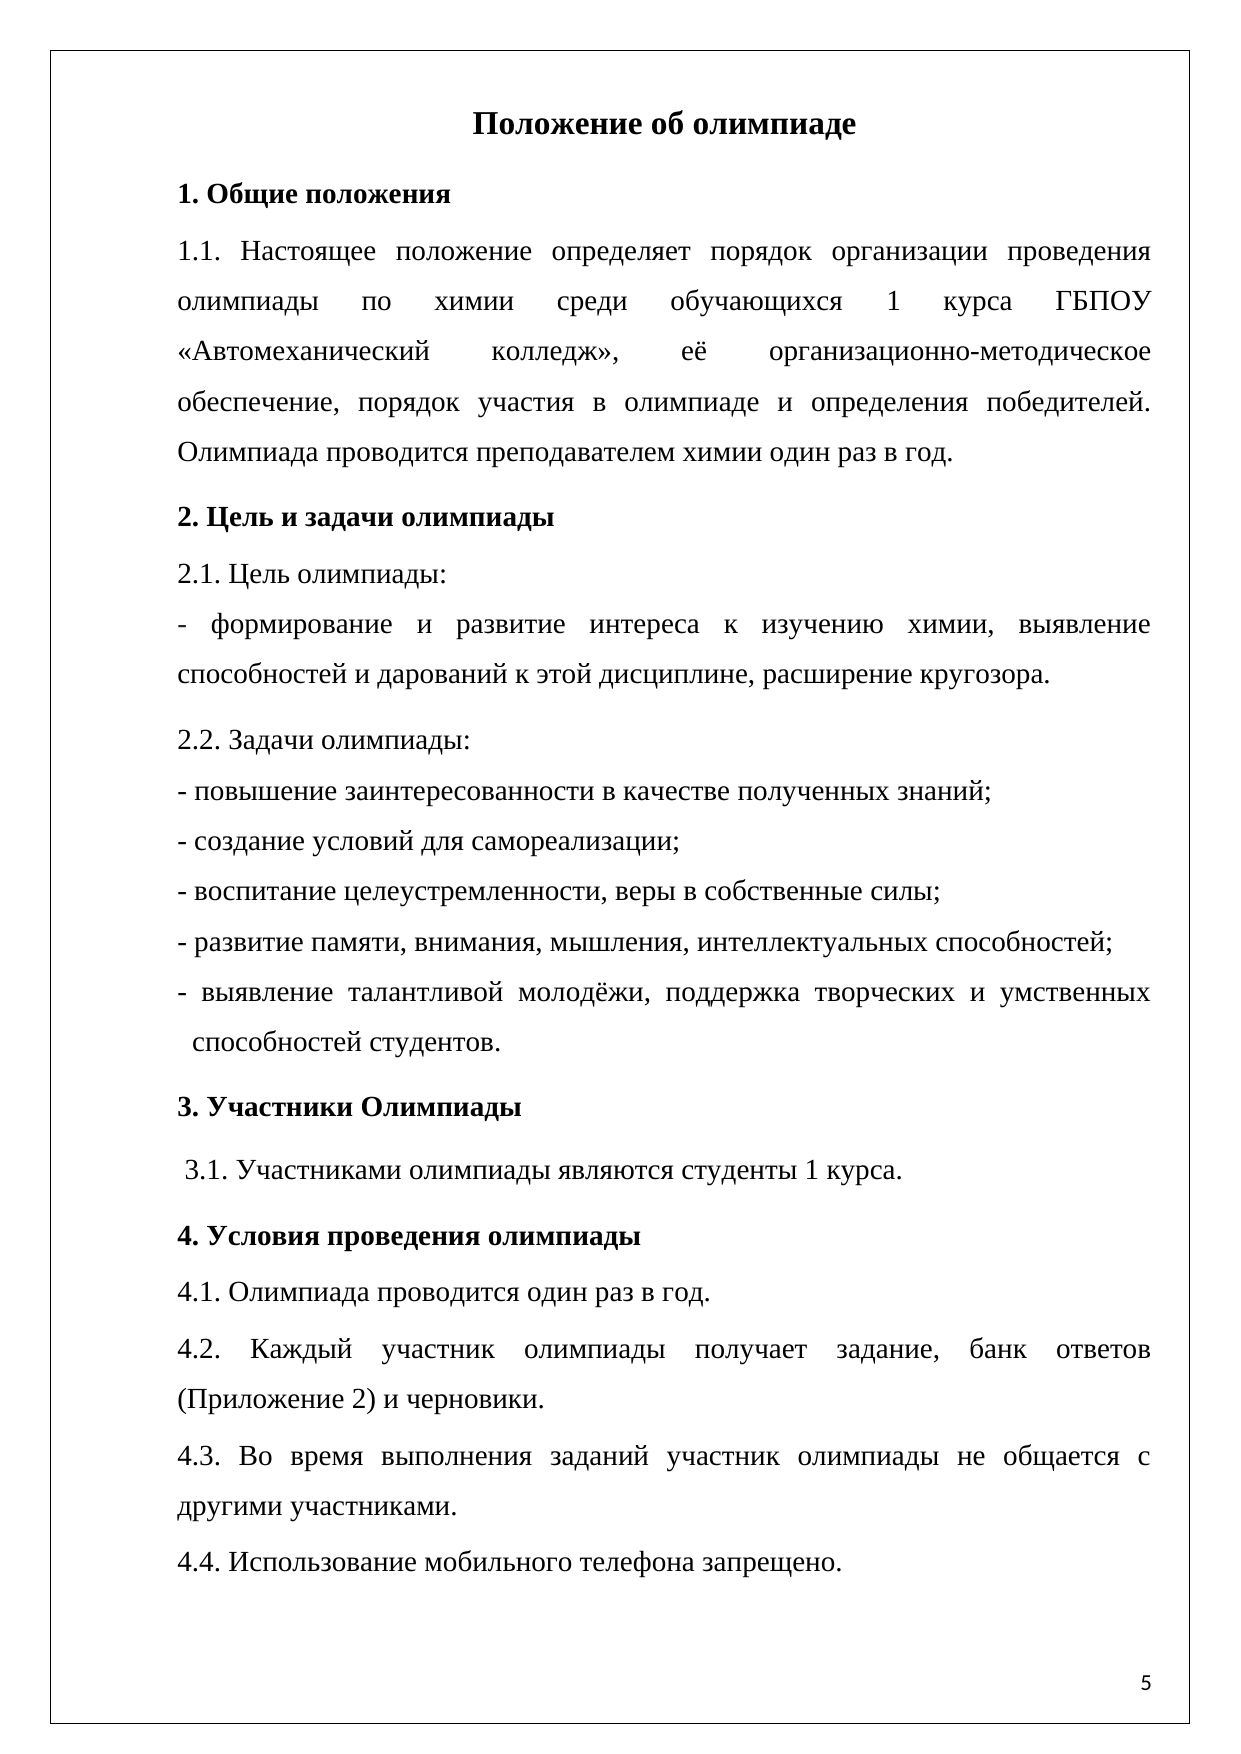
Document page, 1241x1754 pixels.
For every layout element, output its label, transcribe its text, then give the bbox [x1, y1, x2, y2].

text 3. Участники Олимпиады [177, 1089, 1152, 1123]
text 3.1. Участниками олимпиады являются студенты 1 курса. [177, 1152, 1152, 1186]
text - развитие памяти, внимания, мышления, интеллектуальных способностей; [177, 924, 1152, 957]
text - выявление талантливой молодёжи, поддержка творческих и умственных способностей студентов. [177, 974, 1152, 1058]
text 4.2. Каждый участник олимпиады получает задание, банк ответов (Приложение 2) и черновики. [177, 1331, 1152, 1415]
text 4.1. Олимпиада проводится один раз в год. [177, 1274, 1152, 1308]
text 2.2. Задачи олимпиады: [177, 722, 1152, 756]
text 1. Общие положения [177, 176, 1152, 210]
text 2. Цель и задачи олимпиады [177, 499, 1152, 533]
text 4.3. Во время выполнения заданий участник олимпиады не общается с другими участниками. [177, 1438, 1152, 1522]
text - создание условий для самореализации; [177, 823, 1152, 857]
text - повышение заинтересованности в качестве полученных знаний; [177, 773, 1152, 806]
text - воспитание целеустремленности, веры в собственные силы; [177, 873, 1152, 907]
text 4. Условия проведения олимпиады [177, 1218, 1152, 1251]
text - формирование и развитие интереса к изучению химии, выявление способностей и дарований к этой дисциплине, расширение кругозора. [177, 606, 1152, 690]
text 1.1. Настоящее положение определяет порядок организации проведения олимпиады по химии среди обучающихся 1 курса ГБПОУ «Автомеханический колледж», её организационно-методическое обеспечение, порядок участия в олимпиаде и определения победителей. Олимпиада проводится преподавателем химии один раз в год. [177, 233, 1152, 467]
text 2.1. Цель олимпиады: [177, 556, 1152, 589]
text 4.4. Использование мобильного телефона запрещено. [177, 1544, 1152, 1578]
text Положение об олимпиаде [177, 104, 1152, 142]
